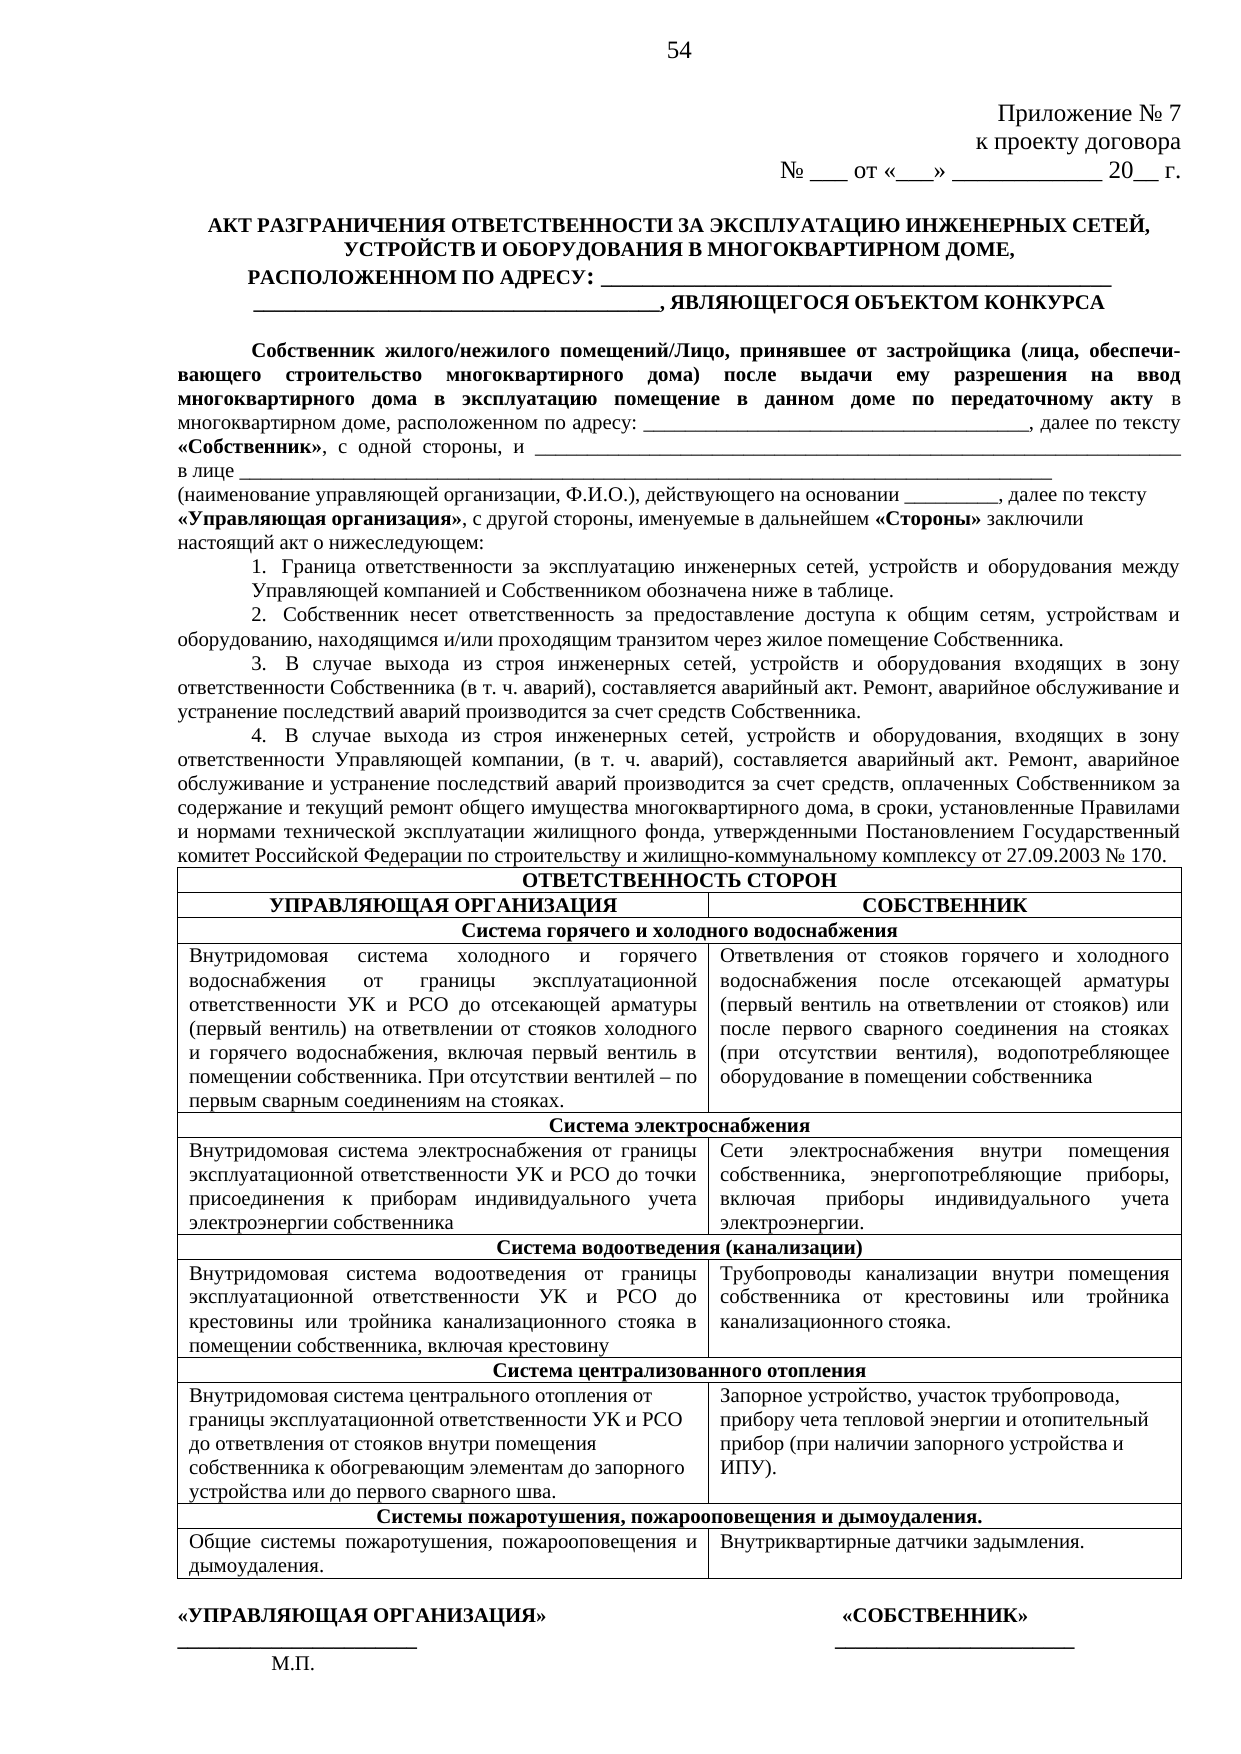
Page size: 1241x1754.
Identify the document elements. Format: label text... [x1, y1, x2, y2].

text РАСПОЛОЖЕННОМ ПО АДРЕСУ: _________________________________________________ [177, 261, 1181, 289]
table_cell Система электроснабжения [178, 1113, 1181, 1137]
text _______________________________________, ЯВЛЯЮЩЕГОСЯ ОБЪЕКТОМ КОНКУРСА [177, 289, 1181, 314]
text к проекту договора [177, 126, 1181, 155]
table_cell Общие системы пожаротушения, пожарооповещения и дымоудаления. [178, 1529, 708, 1577]
table_cell Ответвления от стояков горячего и холодного водоснабжения после отсекающей арматуры (первый вентиль на ответвлении от стояков) или после первого сварного соединения на стояках (при отсутствии вентиля), водопотребляющее оборудование в помещении собственника [709, 944, 1181, 1112]
table_cell Системы пожаротушения, пожарооповещения и дымоудаления. [178, 1504, 1181, 1528]
text Приложение № 7 [177, 98, 1181, 126]
table_cell Сети электроснабжения внутри помещения собственника, энергопотребляющие приборы, включая приборы индивидуального учета электроэнергии. [709, 1138, 1181, 1234]
table_cell Система водоотведения (канализации) [178, 1235, 1181, 1259]
text 3. В случае выхода из строя инженерных сетей, устройств и оборудования входящих в зону ответственности Собственника (в т. ч. аварий), составляется аварийный акт. Ремонт, аварийное обслуживание и устранение последствий аварий производится за счет средств Собственника. [177, 651, 1181, 723]
table_cell Внутридомовая система электроснабжения от границы эксплуатационной ответственности УК и РСО до точки присоединения к приборам индивидуального учета электроэнергии собственника [178, 1138, 708, 1234]
table_cell Внутридомовая система центрального отопления от границы эксплуатационной ответственности УК и РСО до ответвления от стояков внутри помещения собственника к обогревающим элементам до запорного устройства или до первого сварного шва. [178, 1383, 708, 1503]
table_cell Внутридомовая система холодного и горячего водоснабжения от границы эксплуатационной ответственности УК и РСО до отсекающей арматуры (первый вентиль) на ответвлении от стояков холодного и горячего водоснабжения, включая первый вентиль в помещении собственника. При отсутствии вентилей – по первым сварным соединениям на стояках. [178, 944, 708, 1112]
text М.П. [177, 1651, 1181, 1675]
text «УПРАВЛЯЮЩАЯ ОРГАНИЗАЦИЯ» «СОБСТВЕННИК» [177, 1602, 1181, 1627]
text № ___ от «___» ____________ 20__ г. [177, 155, 1181, 184]
text 2. Собственник несет ответственность за предоставление доступа к общим сетям, устройствам и оборудованию, находящимся и/или проходящим транзитом через жилое помещение Собственника. [177, 602, 1181, 651]
text _______________________ _______________________ [177, 1627, 1181, 1651]
table_cell УПРАВЛЯЮЩАЯ ОРГАНИЗАЦИЯ [178, 893, 708, 917]
table_header ОТВЕТСТВЕННОСТЬ СТОРОН [178, 868, 1181, 892]
table_cell СОБСТВЕННИК [709, 893, 1181, 917]
table_cell Трубопроводы канализации внутри помещения собственника от крестовины или тройника канализационного стояка. [709, 1260, 1181, 1357]
table_cell Запорное устройство, участок трубопровода, прибору чета тепловой энергии и отопительный прибор (при наличии запорного устройства и ИПУ). [709, 1383, 1181, 1503]
table_cell Внутриквартирные датчики задымления. [709, 1529, 1181, 1577]
table_cell Система горячего и холодного водоснабжения [178, 918, 1181, 942]
text 4. В случае выхода из строя инженерных сетей, устройств и оборудования, входящих в зону ответственности Управляющей компании, (в т. ч. аварий), составляется аварийный акт. Ремонт, аварийное обслуживание и устранение последствий аварий производится за счет средств, оплаченных Собственником за содержание и текущий ремонт общего имущества многоквартирного дома, в сроки, установленные Правилами и нормами технической эксплуатации жилищного фонда, утвержденными Постановлением Государственный комитет Российской Федерации по строительству и жилищно-коммунальному комплексу от 27.09.2003 № 170. [177, 723, 1181, 867]
text 1. Граница ответственности за эксплуатацию инженерных сетей, устройств и оборудования между Управляющей компанией и Собственником обозначена ниже в таблице. [251, 554, 1181, 602]
text АКТ РАЗГРАНИЧЕНИЯ ОТВЕТСТВЕННОСТИ ЗА ЭКСПЛУАТАЦИЮ ИНЖЕНЕРНЫХ СЕТЕЙ, УСТРОЙСТВ И ОБОРУДОВАНИЯ В МНОГОКВАРТИРНОМ ДОМЕ, [177, 213, 1181, 261]
text Собственник жилого/нежилого помещений/Лицо, принявшее от застройщика (лица, обеспечи-вающего строительство многоквартирного дома) после выдачи ему разрешения на ввод многоквартирного дома в эксплуатацию помещение в данном доме по передаточному акту в многоквартирном доме, расположенном по адресу: _____________________________________, далее по тексту «Собственник», с одной стороны, и ______________________________________________________________ в лице ______________________________________________________________________________ [177, 338, 1181, 482]
text (наименование управляющей организации, Ф.И.О.), действующего на основании _________, далее по тексту «Управляющая организация», с другой стороны, именуемые в дальнейшем «Стороны» заключили настоящий акт о нижеследующем: [177, 482, 1181, 554]
table_cell Внутридомовая система водоотведения от границы эксплуатационной ответственности УК и РСО до крестовины или тройника канализационного стояка в помещении собственника, включая крестовину [178, 1260, 708, 1357]
table_cell Система централизованного отопления [178, 1358, 1181, 1382]
